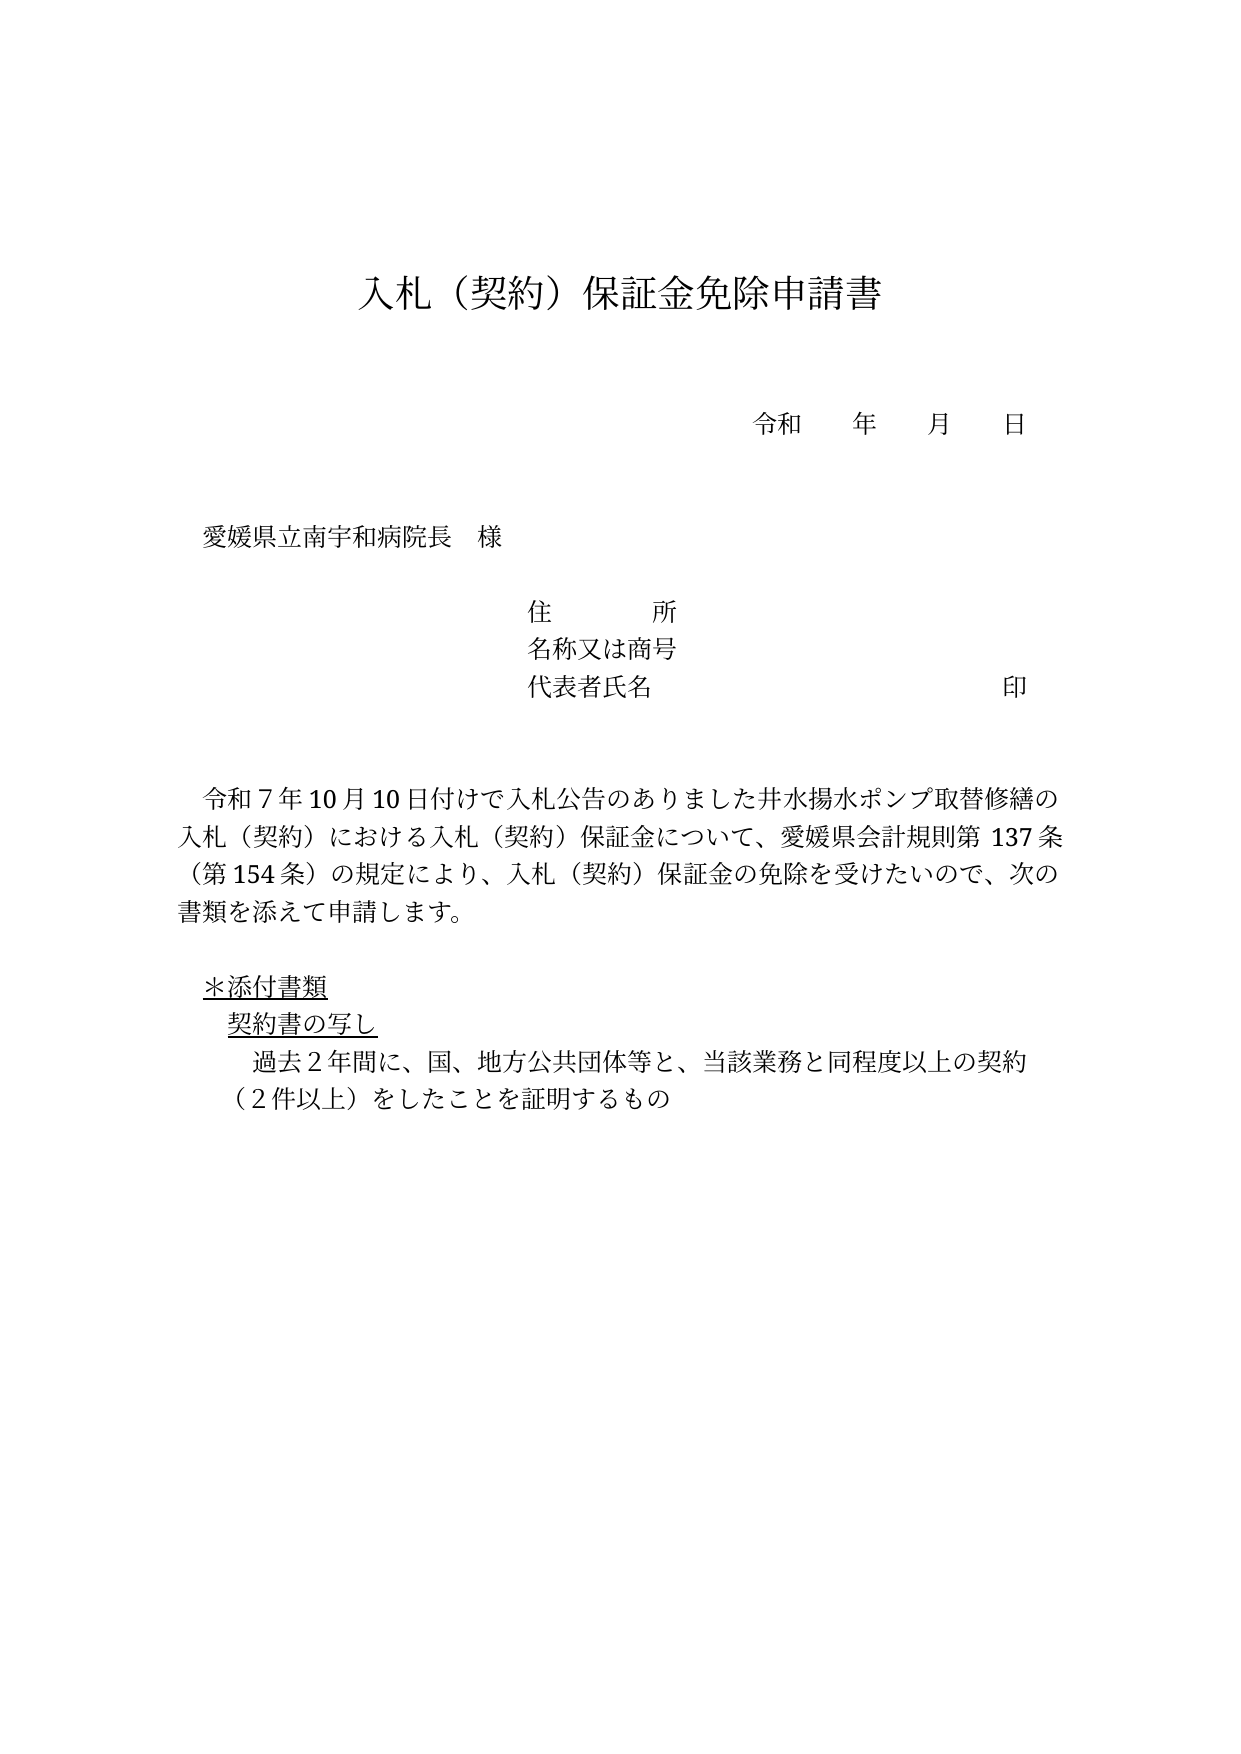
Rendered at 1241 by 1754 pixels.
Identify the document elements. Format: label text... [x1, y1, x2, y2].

text 代表者氏名 印 [177, 667, 1063, 704]
text 住 所 [177, 592, 1063, 629]
text ＊添付書類 [177, 967, 1063, 1004]
text 令和 年 月 日 [177, 404, 1063, 442]
text 名称又は商号 [177, 629, 1063, 667]
text 愛媛県立南宇和病院長 様 [177, 517, 1063, 554]
text （２件以上）をしたことを証明するもの [221, 1079, 1063, 1117]
text 入札（契約）保証金免除申請書 [177, 254, 1063, 329]
text 過去２年間に、国、地方公共団体等と、当該業務と同程度以上の契約 [177, 1042, 1063, 1079]
text 契約書の写し [177, 1004, 1063, 1042]
text 令和７年10月10日付けで入札公告のありました井水揚水ポンプ取替修繕の入札（契約）における入札（契約）保証金について、愛媛県会計規則第137条（第154条）の規定により、入札（契約）保証金の免除を受けたいので、次の書類を添えて申請します。 [177, 779, 1063, 929]
